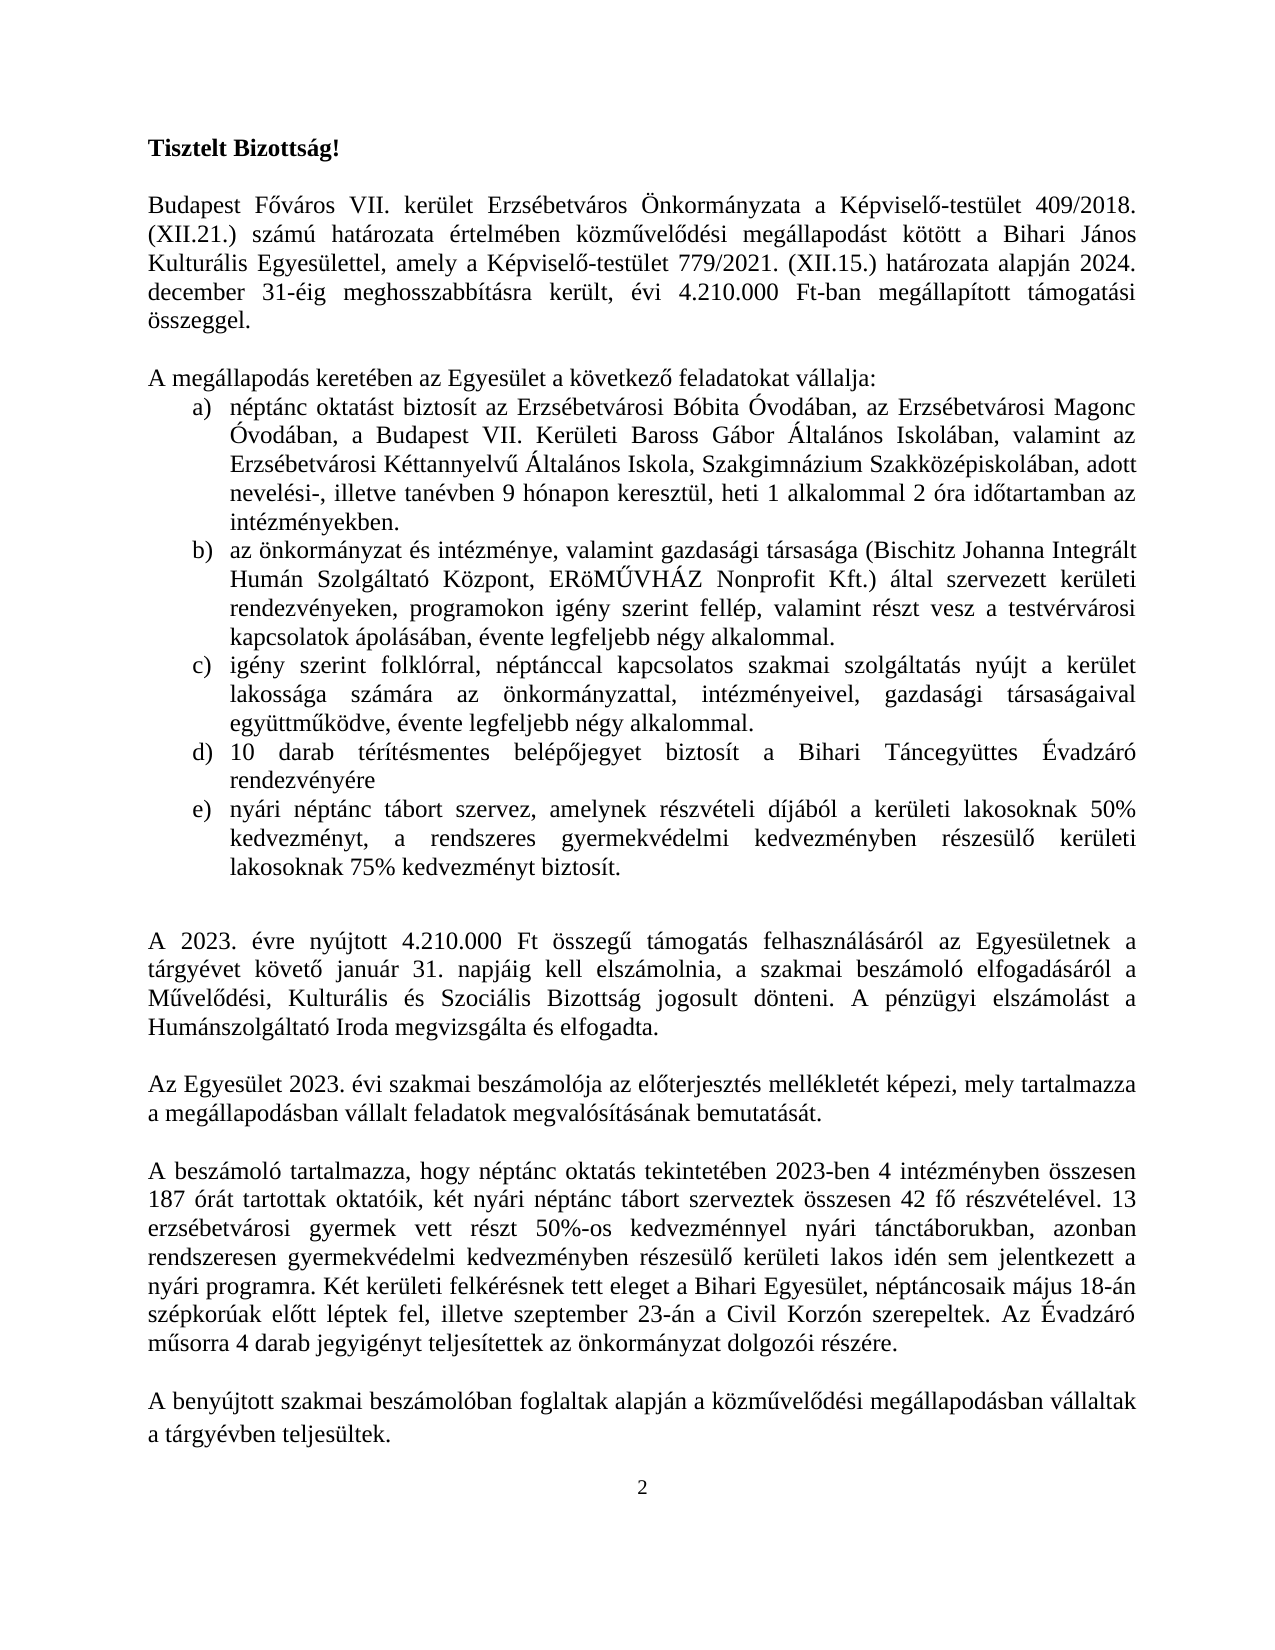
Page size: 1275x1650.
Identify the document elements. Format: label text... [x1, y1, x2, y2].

list néptánc oktatást biztosít az Erzsébetvárosi Bóbita Óvodában, az Erzsébetvárosi Magonc Óvodában, a Budapest VII. Kerületi Baross Gábor Általános Iskolában, valamint az Erzsébetvárosi Kéttannyelvű Általános Iskola, Szakgimnázium Szakközépiskolában, adott nevelési-, illetve tanévben 9 hónapon keresztül, heti 1 alkalommal 2 óra időtartamban az intézményekben. [192, 392, 1137, 535]
text A megállapodás keretében az Egyesület a következő feladatokat vállalja: [148, 363, 1137, 392]
text Az Egyesület 2023. évi szakmai beszámolója az előterjesztés mellékletét képezi, mely tartalmazza a megállapodásban vállalt feladatok megvalósításának bemutatását. [148, 1069, 1137, 1127]
list az önkormányzat és intézménye, valamint gazdasági társasága (Bischitz Johanna Integrált Humán Szolgáltató Központ, ERöMŰVHÁZ Nonprofit Kft.) által szervezett kerületi rendezvényeken, programokon igény szerint fellép, valamint részt vesz a testvérvárosi kapcsolatok ápolásában, évente legfeljebb négy alkalommal. [192, 535, 1137, 650]
list 10 darab térítésmentes belépőjegyet biztosít a Bihari Táncegyüttes Évadzáró rendezvényére [192, 737, 1137, 794]
list igény szerint folklórral, néptánccal kapcsolatos szakmai szolgáltatás nyújt a kerület lakossága számára az önkormányzattal, intézményeivel, gazdasági társaságaival együttműködve, évente legfeljebb négy alkalommal. [192, 650, 1137, 737]
text A beszámoló tartalmazza, hogy néptánc oktatás tekintetében 2023-ben 4 intézményben összesen 187 órát tartottak oktatóik, két nyári néptánc tábort szerveztek összesen 42 fő részvételével. 13 erzsébetvárosi gyermek vett részt 50%-os kedvezménnyel nyári tánctáborukban, azonban rendszeresen gyermekvédelmi kedvezményben részesülő kerületi lakos idén sem jelentkezett a nyári programra. Két kerületi felkérésnek tett eleget a Bihari Egyesület, néptáncosaik május 18-án szépkorúak előtt léptek fel, illetve szeptember 23-án a Civil Korzón szerepeltek. Az Évadzáró műsorra 4 darab jegyigényt teljesítettek az önkormányzat dolgozói részére. [148, 1156, 1137, 1357]
text Budapest Főváros VII. kerület Erzsébetváros Önkormányzata a Képviselő-testület 409/2018. (XII.21.) számú határozata értelmében közművelődési megállapodást kötött a Bihari János Kulturális Egyesülettel, amely a Képviselő-testület 779/2021. (XII.15.) határozata alapján 2024. december 31-éig meghosszabbításra került, évi 4.210.000 Ft-ban megállapított támogatási összeggel. [148, 190, 1137, 334]
list nyári néptánc tábort szervez, amelynek részvételi díjából a kerületi lakosoknak 50% kedvezményt, a rendszeres gyermekvédelmi kedvezményben részesülő kerületi lakosoknak 75% kedvezményt biztosít. [192, 794, 1137, 880]
text A 2023. évre nyújtott 4.210.000 Ft összegű támogatás felhasználásáról az Egyesületnek a tárgyévet követő január 31. napjáig kell elszámolnia, a szakmai beszámoló elfogadásáról a Művelődési, Kulturális és Szociális Bizottság jogosult dönteni. A pénzügyi elszámolást a Humánszolgáltató Iroda megvizsgálta és elfogadta. [148, 926, 1137, 1041]
text A benyújtott szakmai beszámolóban foglaltak alapján a közművelődési megállapodásban vállaltak a tárgyévben teljesültek. [148, 1386, 1137, 1448]
text Tisztelt Bizottság! [148, 133, 1137, 162]
